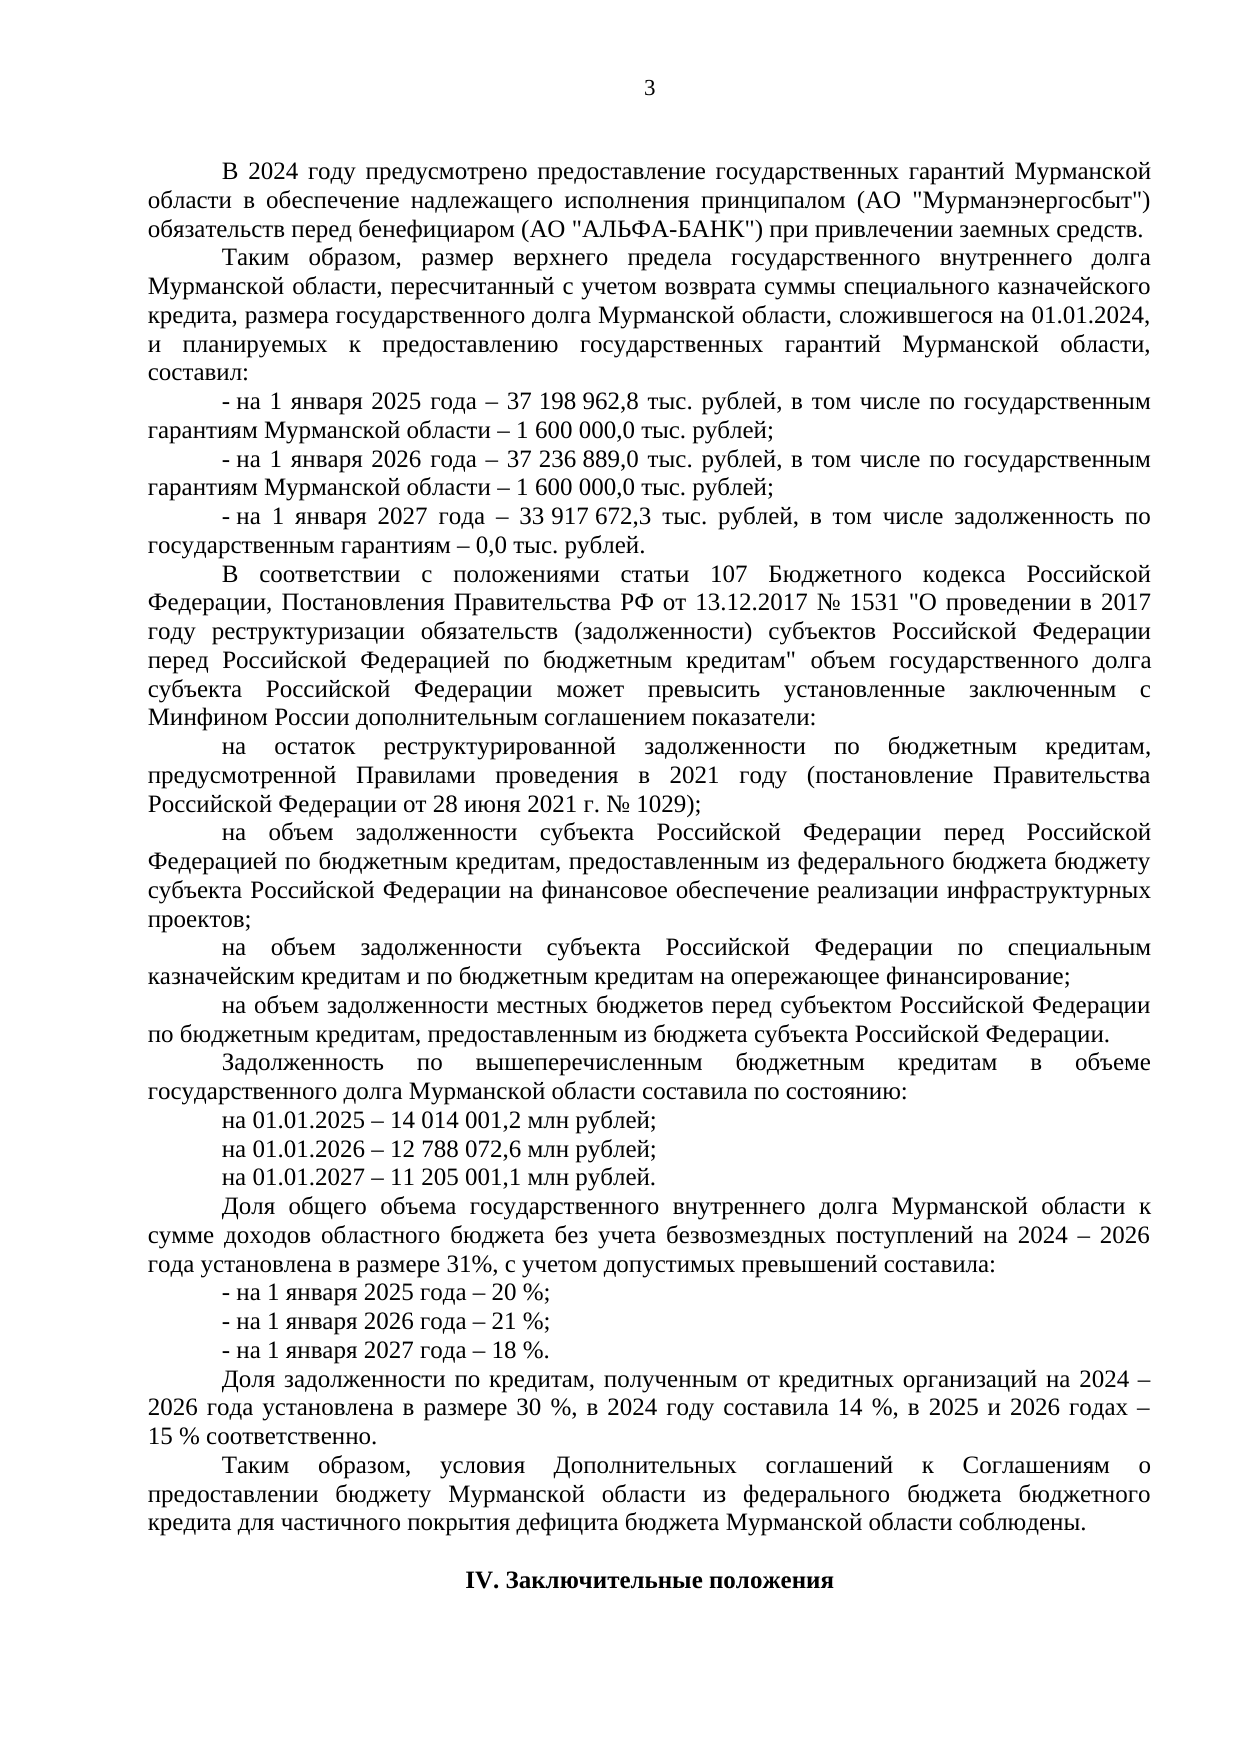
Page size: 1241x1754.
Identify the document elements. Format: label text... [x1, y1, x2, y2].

text Таким образом, размер верхнего предела государственного внутреннего долга Мурманской области, пересчитанный с учетом возврата суммы специального казначейского кредита, размера государственного долга Мурманской области, сложившегося на 01.01.2024, и планируемых к предоставлению государственных гарантий Мурманской области, составил: [148, 242, 1152, 386]
text - на 1 января 2027 года – 33 917 672,3 тыс. рублей, в том числе задолженность по государственным гарантиям – 0,0 тыс. рублей. [148, 501, 1152, 559]
text на остаток реструктурированной задолженности по бюджетным кредитам, предусмотренной Правилами проведения в 2021 году (постановление Правительства Российской Федерации от 28 июня 2021 г. № 1029); [148, 731, 1152, 817]
text IV. Заключительные положения [148, 1565, 1152, 1594]
text В соответствии с положениями статьи 107 Бюджетного кодекса Российской Федерации, Постановления Правительства РФ от 13.12.2017 № 1531 "О проведении в 2017 году реструктуризации обязательств (задолженности) субъектов Российской Федерации перед Российской Федерацией по бюджетным кредитам" объем государственного долга субъекта Российской Федерации может превысить установленные заключенным с Минфином России дополнительным соглашением показатели: [148, 559, 1152, 731]
text - на 1 января 2027 года – 18 %. [148, 1335, 1152, 1364]
text - на 1 января 2026 года – 21 %; [148, 1306, 1152, 1335]
text - на 1 января 2025 года – 20 %; [148, 1277, 1152, 1306]
text Доля задолженности по кредитам, полученным от кредитных организаций на 2024 – 2026 года установлена в размере 30 %, в 2024 году составила 14 %, в 2025 и 2026 годах – 15 % соответственно. [148, 1364, 1152, 1450]
text Доля общего объема государственного внутреннего долга Мурманской области к сумме доходов областного бюджета без учета безвозмездных поступлений на 2024 – 2026 года установлена в размере 31%, с учетом допустимых превышений составила: [148, 1191, 1152, 1277]
text на 01.01.2027 – 11 205 001,1 млн рублей. [148, 1162, 1152, 1191]
text - на 1 января 2026 года – 37 236 889,0 тыс. рублей, в том числе по государственным гарантиям Мурманской области – 1 600 000,0 тыс. рублей; [148, 444, 1152, 501]
text Задолженность по вышеперечисленным бюджетным кредитам в объеме государственного долга Мурманской области составила по состоянию: [148, 1047, 1152, 1105]
text - на 1 января 2025 года – 37 198 962,8 тыс. рублей, в том числе по государственным гарантиям Мурманской области – 1 600 000,0 тыс. рублей; [148, 386, 1152, 444]
text Таким образом, условия Дополнительных соглашений к Соглашениям о предоставлении бюджету Мурманской области из федерального бюджета бюджетного кредита для частичного покрытия дефицита бюджета Мурманской области соблюдены. [148, 1450, 1152, 1536]
text на объем задолженности субъекта Российской Федерации перед Российской Федерацией по бюджетным кредитам, предоставленным из федерального бюджета бюджету субъекта Российской Федерации на финансовое обеспечение реализации инфраструктурных проектов; [148, 817, 1152, 932]
text на 01.01.2025 – 14 014 001,2 млн рублей; [148, 1105, 1152, 1134]
text В 2024 году предусмотрено предоставление государственных гарантий Мурманской области в обеспечение надлежащего исполнения принципалом (АО "Мурманэнергосбыт") обязательств перед бенефициаром (АО "АЛЬФА-БАНК") при привлечении заемных средств. [148, 156, 1152, 242]
text на объем задолженности местных бюджетов перед субъектом Российской Федерации по бюджетным кредитам, предоставленным из бюджета субъекта Российской Федерации. [148, 990, 1152, 1047]
text на 01.01.2026 – 12 788 072,6 млн рублей; [148, 1134, 1152, 1162]
text на объем задолженности субъекта Российской Федерации по специальным казначейским кредитам и по бюджетным кредитам на опережающее финансирование; [148, 932, 1152, 990]
